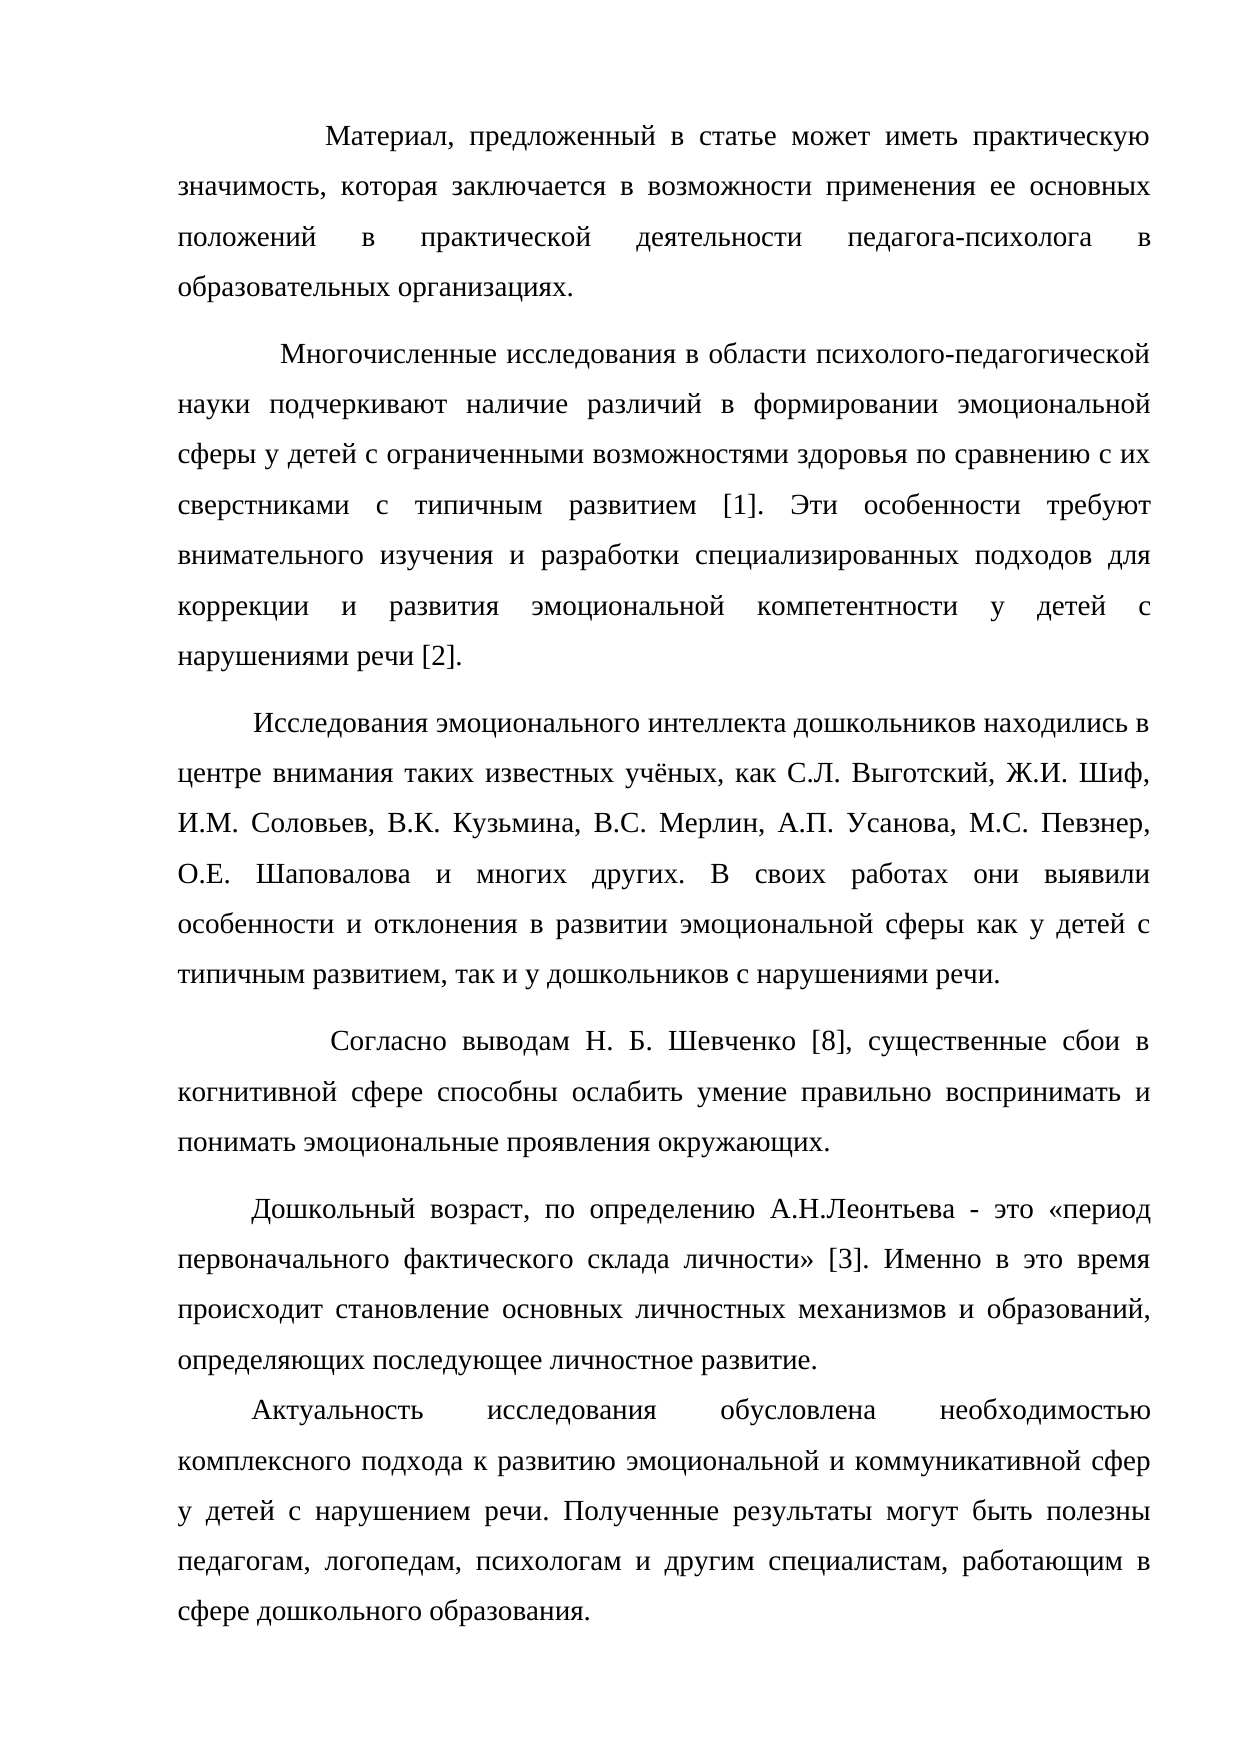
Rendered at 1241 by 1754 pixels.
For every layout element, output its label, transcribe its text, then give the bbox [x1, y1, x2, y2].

text Дошкольный возраст, по определению А.Н.Леонтьева - это «период первоначального фактического склада личности» [3]. Именно в это время происходит становление основных личностных механизмов и образований, определяющих последующее личностное развитие. [177, 1191, 1152, 1376]
text Согласно выводам Н. Б. Шевченко [8], существенные сбои в когнитивной сфере способны ослабить умение правильно воспринимать и понимать эмоциональные проявления окружающих. [177, 1023, 1152, 1158]
text Материал, предложенный в статье может иметь практическую значимость, которая заключается в возможности применения ее основных положений в практической деятельности педагога-психолога в образовательных организациях. [177, 118, 1152, 303]
text Исследования эмоционального интеллекта дошкольников находились в центре внимания таких известных учёных, как С.Л. Выготский, Ж.И. Шиф, И.М. Соловьев, В.К. Кузьмина, В.С. Мерлин, А.П. Усанова, М.С. Певзнер, О.Е. Шаповалова и многих других. В своих работах они выявили особенности и отклонения в развитии эмоциональной сферы как у детей с типичным развитием, так и у дошкольников с нарушениями речи. [177, 705, 1152, 990]
text Актуальность исследования обусловлена необходимостью комплексного подхода к развитию эмоциональной и коммуникативной сфер у детей с нарушением речи. Полученные результаты могут быть полезны педагогам, логопедам, психологам и другим специалистам, работающим в сфере дошкольного образования. [177, 1392, 1152, 1627]
text Многочисленные исследования в области психолого-педагогической науки подчеркивают наличие различий в формировании эмоциональной сферы у детей с ограниченными возможностями здоровья по сравнению с их сверстниками с типичным развитием [1]. Эти особенности требуют внимательного изучения и разработки специализированных подходов для коррекции и развития эмоциональной компетентности у детей с нарушениями речи [2]. [177, 336, 1152, 671]
